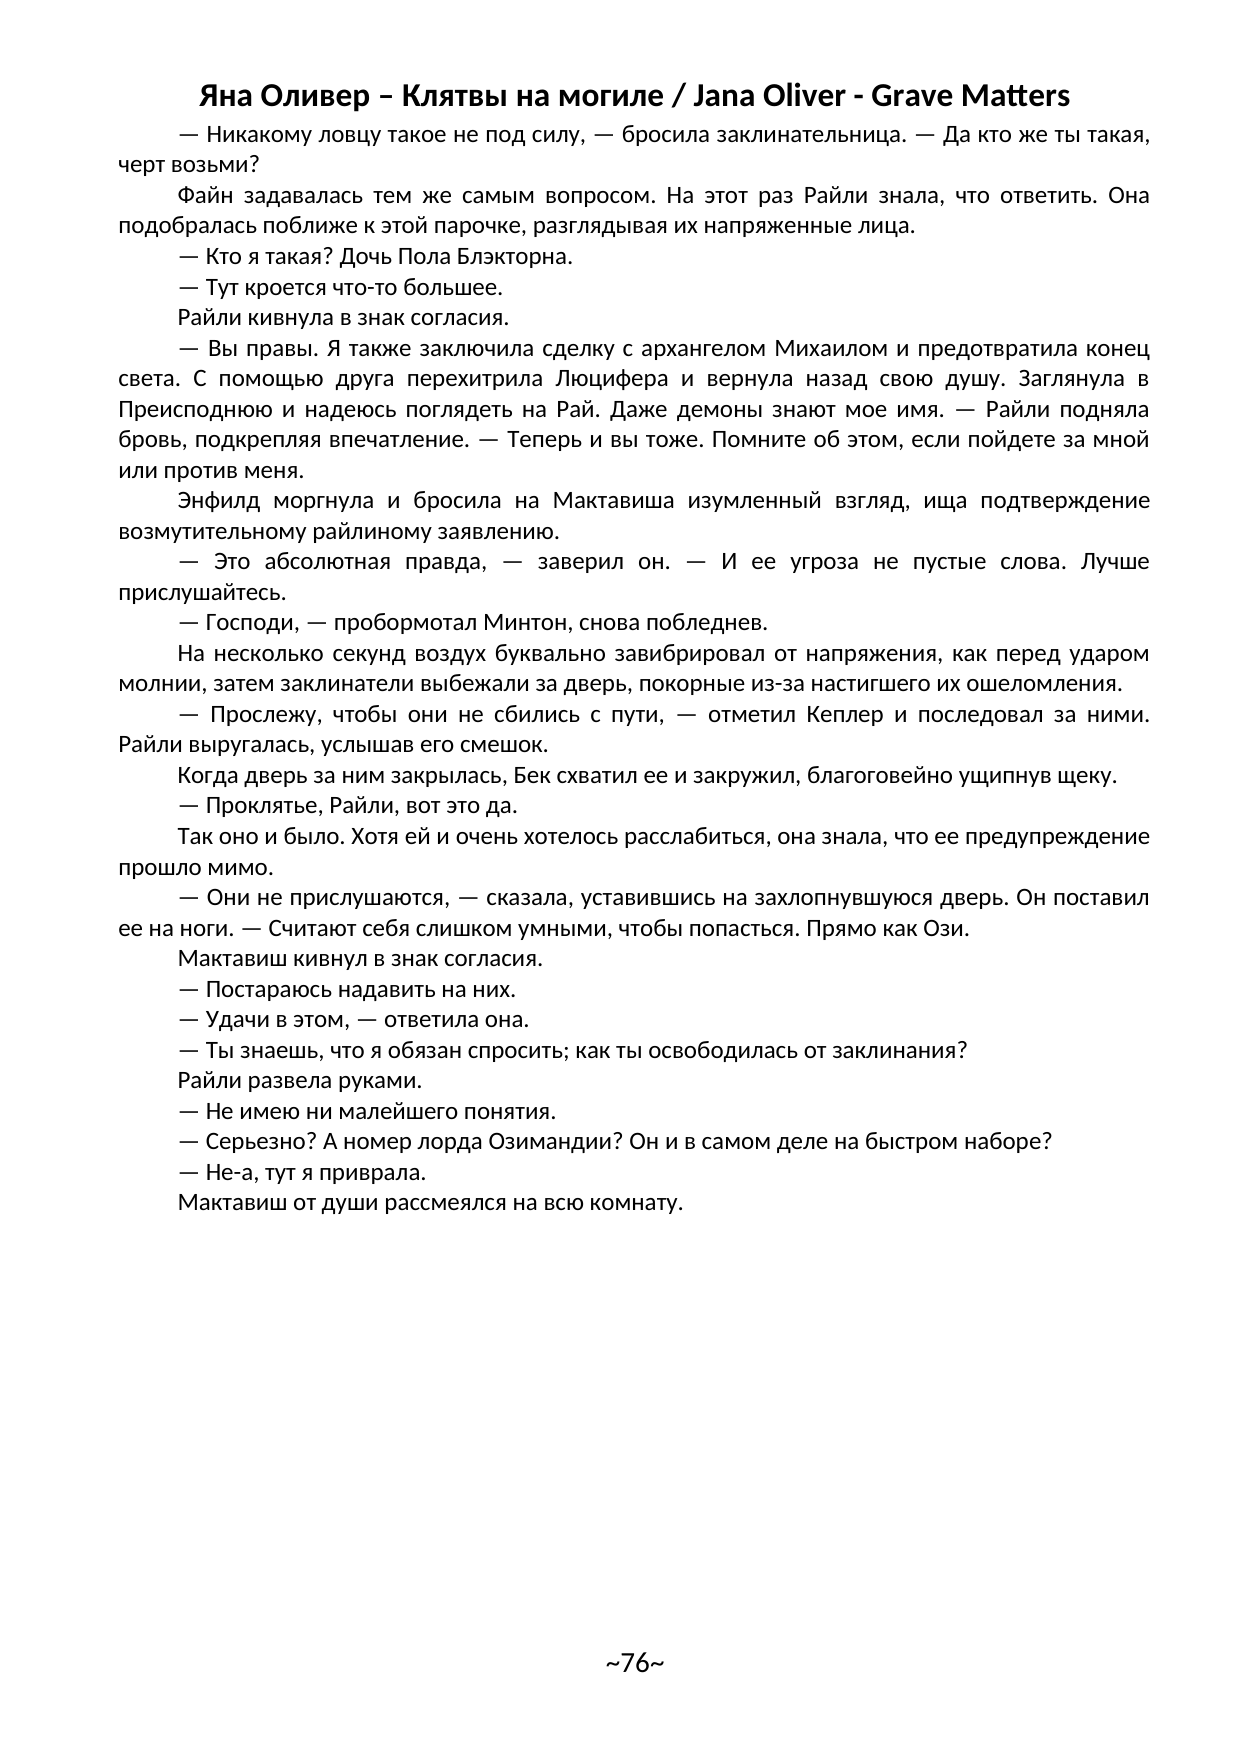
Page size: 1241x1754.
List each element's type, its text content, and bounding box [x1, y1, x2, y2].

text Райли кивнула в знак согласия. [118, 301, 1152, 332]
text — Постараюсь надавить на них. [118, 973, 1152, 1003]
text — Не имею ни малейшего понятия. [118, 1095, 1152, 1125]
text — Вы правы. Я также заключила сделку с архангелом Михаилом и предотвратила конец света. С помощью друга перехитрила Люцифера и вернула назад свою душу. Заглянула в Преисподнюю и надеюсь поглядеть на Рай. Даже демоны знают мое имя. — Райли подняла бровь, подкрепляя впечатление. — Теперь и вы тоже. Помните об этом, если пойдете за мной или против меня. [118, 332, 1152, 484]
text — Они не прислушаются, — сказала, уставившись на захлопнувшуюся дверь. Он поставил ее на ноги. — Считают себя слишком умными, чтобы попасться. Прямо как Ози. [118, 881, 1152, 942]
text — Проклятье, Райли, вот это да. [118, 789, 1152, 820]
text Райли развела руками. [118, 1064, 1152, 1095]
text На несколько секунд воздух буквально завибрировал от напряжения, как перед ударом молнии, затем заклинатели выбежали за дверь, покорные из-за настигшего их ошеломления. [118, 637, 1152, 698]
text — Удачи в этом, — ответила она. [118, 1003, 1152, 1034]
text — Это абсолютная правда, — заверил он. — И ее угроза не пустые слова. Лучше прислушайтесь. [118, 545, 1152, 606]
text Энфилд моргнула и бросила на Мактавиша изумленный взгляд, ища подтверждение возмутительному райлиному заявлению. [118, 484, 1152, 545]
text — Тут кроется что-то большее. [118, 271, 1152, 301]
text — Никакому ловцу такое не под силу, — бросила заклинательница. — Да кто же ты такая, черт возьми? [118, 118, 1152, 179]
text — Серьезно? А номер лорда Озимандии? Он и в самом деле на быстром наборе? [118, 1125, 1152, 1156]
text — Ты знаешь, что я обязан спросить; как ты освободилась от заклинания? [118, 1034, 1152, 1064]
text — Господи, — пробормотал Минтон, снова побледнев. [118, 606, 1152, 637]
text — Кто я такая? Дочь Пола Блэкторна. [118, 240, 1152, 271]
text Мактавиш кивнул в знак согласия. [118, 942, 1152, 973]
text Мактавиш от души рассмеялся на всю комнату. [118, 1186, 1152, 1217]
text Так оно и было. Хотя ей и очень хотелось расслабиться, она знала, что ее предупреждение прошло мимо. [118, 820, 1152, 881]
text — Не-а, тут я приврала. [118, 1156, 1152, 1186]
text Когда дверь за ним закрылась, Бек схватил ее и закружил, благоговейно ущипнув щеку. [118, 759, 1152, 789]
text — Прослежу, чтобы они не сбились с пути, — отметил Кеплер и последовал за ними. Райли выругалась, услышав его смешок. [118, 698, 1152, 759]
text Файн задавалась тем же самым вопросом. На этот раз Райли знала, что ответить. Она подобралась поближе к этой парочке, разглядывая их напряженные лица. [118, 179, 1152, 240]
